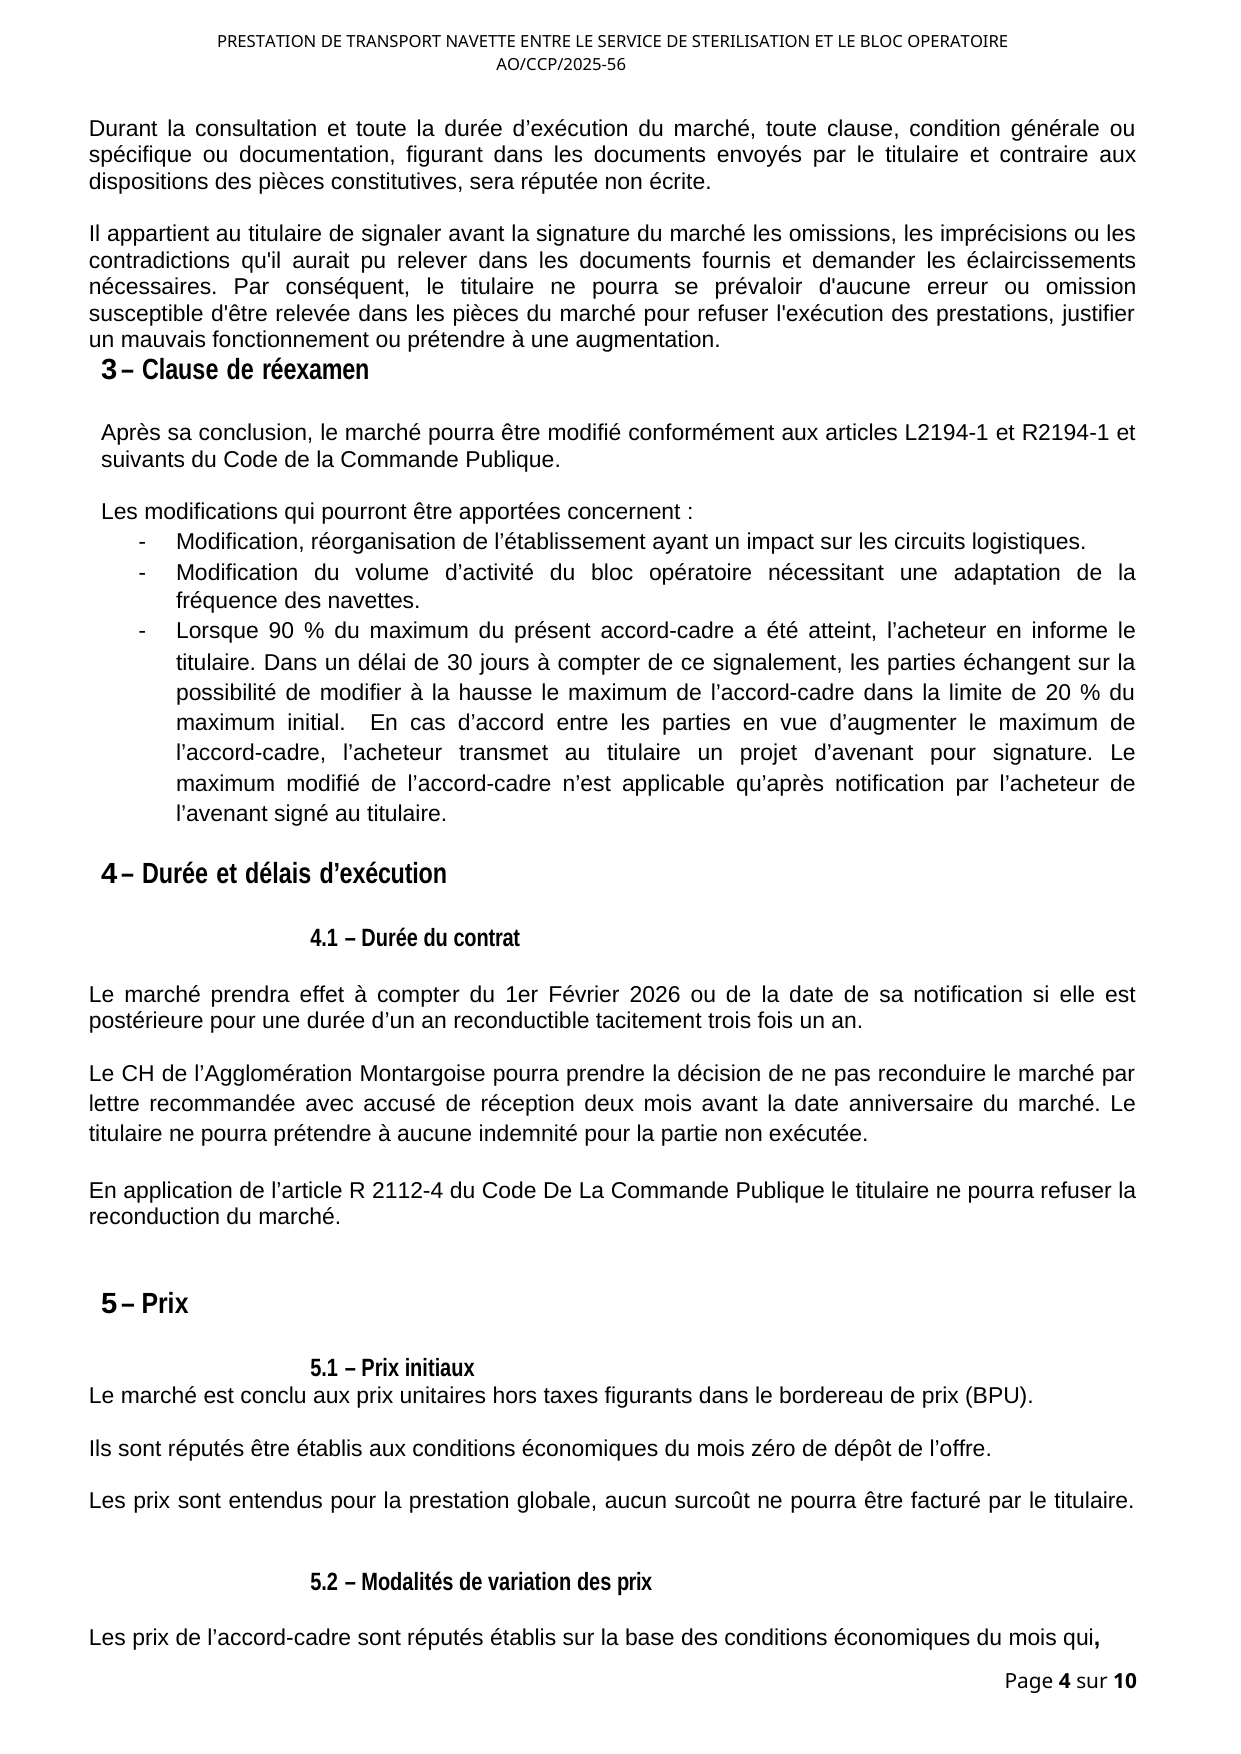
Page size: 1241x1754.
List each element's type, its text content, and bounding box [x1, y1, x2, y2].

subtitle – Durée du contrat [310, 923, 1137, 952]
list Modification, réorganisation de l’établissement ayant un impact sur les circuits logistiques. [138, 525, 1137, 556]
text Le marché prendra effet à compter du 1er Février 2026 ou de la date de sa notification si elle est postérieure pour une durée d’un an reconductible tacitement trois fois un an. [89, 981, 1137, 1033]
text Durant la consultation et toute la durée d’exécution du marché, toute clause, condition générale ou spécifique ou documentation, figurant dans les documents envoyés par le titulaire et contraire aux dispositions des pièces constitutives, sera réputée non écrite. [89, 115, 1137, 194]
subtitle – Prix [101, 1286, 1137, 1320]
text Il appartient au titulaire de signaler avant la signature du marché les omissions, les imprécisions ou les contradictions qu'il aurait pu relever dans les documents fournis et demander les éclaircissements nécessaires. Par conséquent, le titulaire ne pourra se prévaloir d'aucune erreur ou omission susceptible d'être relevée dans les pièces du marché pour refuser l'exécution des prestations, justifier un mauvais fonctionnement ou prétendre à une augmentation. [89, 220, 1137, 352]
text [89, 1624, 1137, 1650]
text Après sa conclusion, le marché pourra être modifié conformément aux articles L2194-1 et R2194-1 et suivants du Code de la Commande Publique. [101, 419, 1137, 472]
text En application de l’article R 2112-4 du Code De La Commande Publique le titulaire ne pourra refuser la reconduction du marché. [89, 1177, 1137, 1229]
list Modification du volume d’activité du bloc opératoire nécessitant une adaptation de la fréquence des navettes. [138, 556, 1137, 613]
subtitle – Clause de réexamen [101, 352, 1137, 386]
subtitle – Durée et délais d’exécution [101, 856, 1137, 890]
list Lorsque 90 % du maximum du présent accord-cadre a été atteint, l’acheteur en informe le titulaire. Dans un délai de 30 jours à compter de ce signalement, les parties échangent sur la possibilité de modifier à la hausse le maximum de l’accord-cadre dans la limite de 20 % du maximum initial. En cas d’accord entre les parties en vue d’augmenter le maximum de l’accord-cadre, l’acheteur transmet au titulaire un projet d’avenant pour signature. Le maximum modifié de l’accord-cadre n’est applicable qu’après notification par l’acheteur de l’avenant signé au titulaire. [138, 613, 1137, 826]
text Ils sont réputés être établis aux conditions économiques du mois zéro de dépôt de l’offre. [89, 1435, 1137, 1461]
text Les modifications qui pourront être apportées concernent : [101, 498, 1137, 525]
text Les prix sont entendus pour la prestation globale, aucun surcoût ne pourra être facturé par le titulaire. [89, 1487, 1137, 1540]
text Le CH de l’Agglomération Montargoise pourra prendre la décision de ne pas reconduire le marché par lettre recommandée avec accusé de réception deux mois avant la date anniversaire du marché. Le titulaire ne pourra prétendre à aucune indemnité pour la partie non exécutée. [89, 1060, 1137, 1147]
subtitle – Modalités de variation des prix [310, 1566, 1137, 1595]
text Le marché est conclu aux prix unitaires hors taxes figurants dans le bordereau de prix (BPU). [89, 1382, 1137, 1408]
subtitle – Prix initiaux [310, 1353, 1137, 1382]
